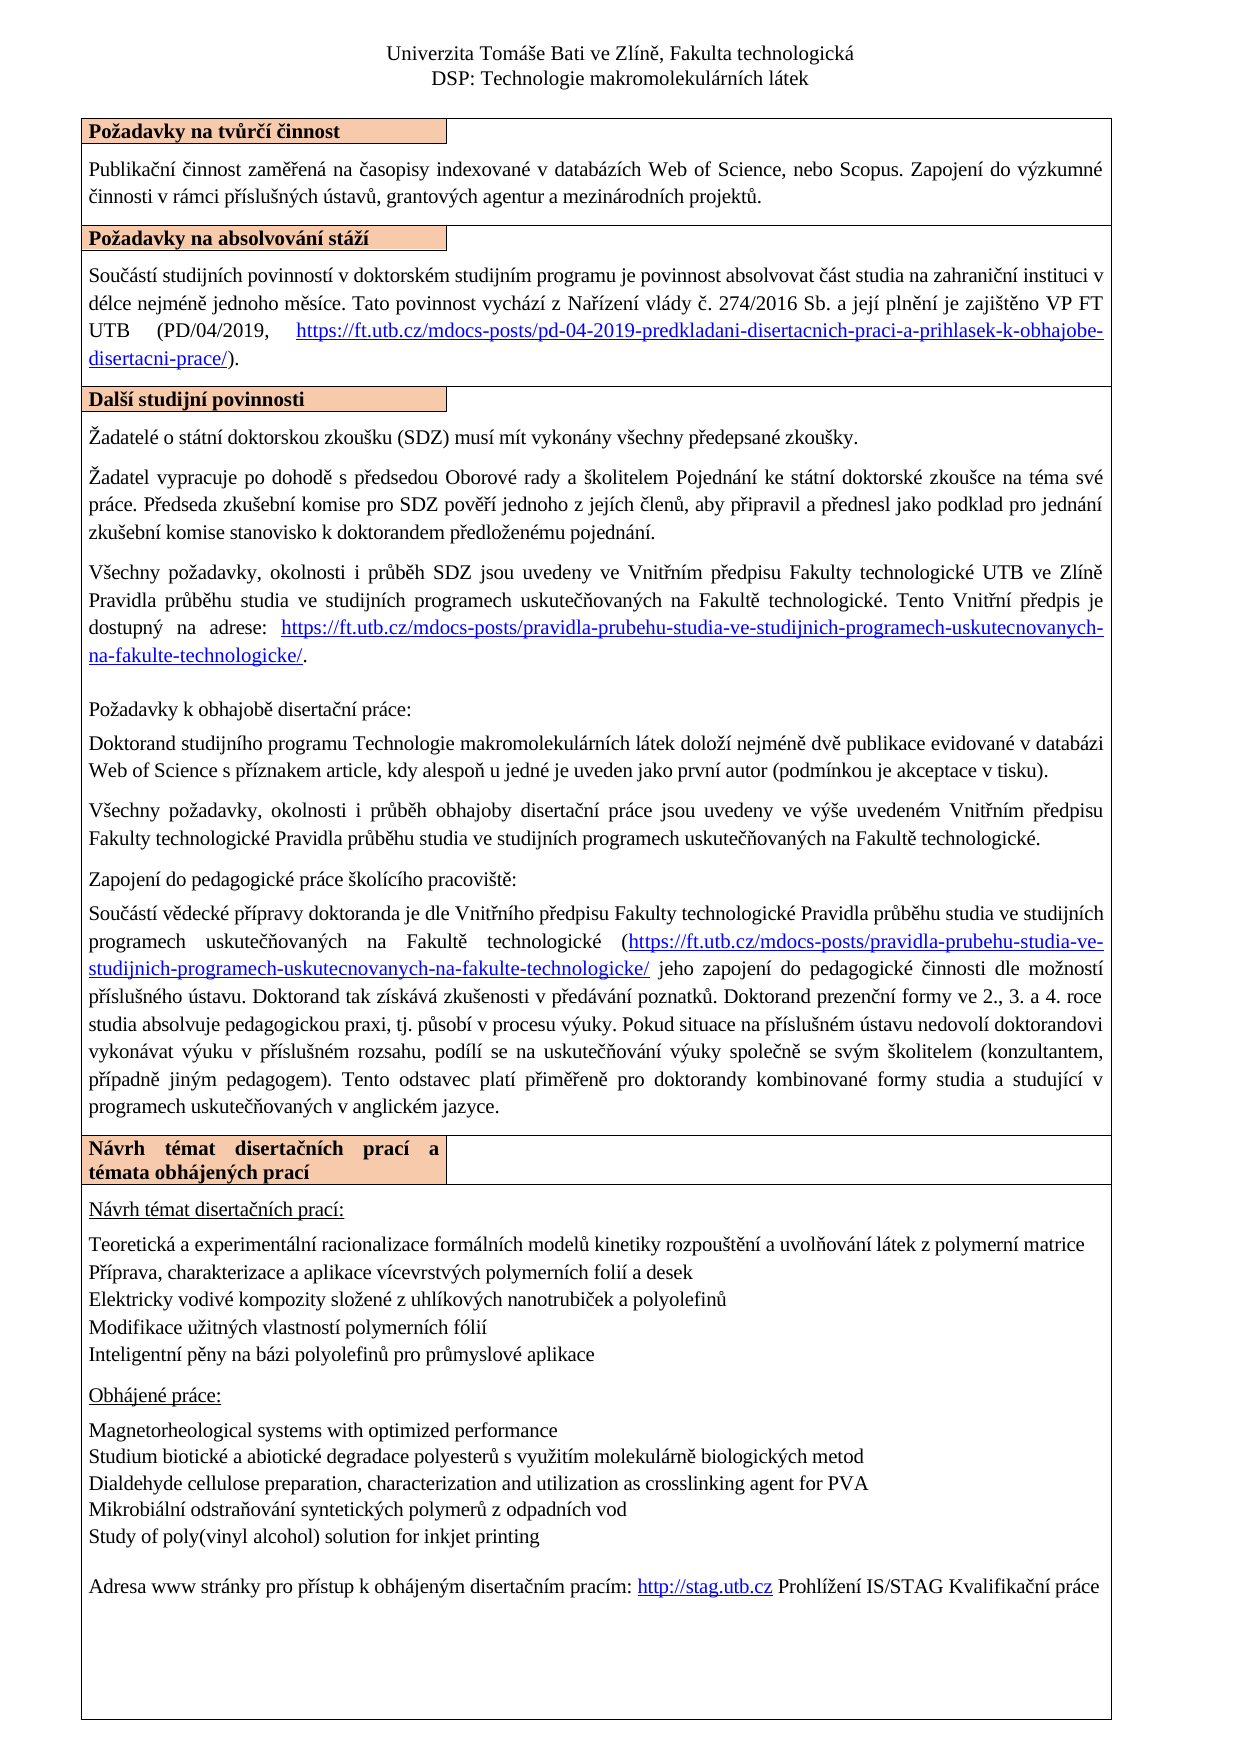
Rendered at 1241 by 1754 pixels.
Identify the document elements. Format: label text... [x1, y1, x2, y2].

table_cell Návrh témat disertačních prací a témata obhájených prací [82, 1136, 446, 1184]
table_cell [447, 226, 1111, 249]
table_cell Návrh témat disertačních prací: Teoretická a experimentální racionalizace formálních modelů kinetiky rozpouštění a uvolňování látek z polymerní matrice Příprava, charakterizace a aplikace vícevrstvých polymerních folií a desek Elektricky vodivé kompozity složené z uhlíkových nanotrubiček a polyolefinů Modifikace užitných vlastností polymerních fólií Inteligentní pěny na bázi polyolefinů pro průmyslové aplikace Obhájené práce: Magnetorheological systems with optimized performance Studium biotické a abiotické degradace polyesterů s využitím molekulárně biologických metod Dialdehyde cellulose preparation, characterization and utilization as crosslinking agent for PVA Mikrobiální odstraňování syntetických polymerů z odpadních vod Study of poly(vinyl alcohol) solution for inkjet printing Adresa www stránky pro přístup k obhájeným disertačním pracím: http://stag.utb.cz Prohlížení IS/STAG Kvalifikační práce [82, 1185, 1111, 1719]
table_cell [447, 119, 1111, 143]
table_cell Publikační činnost zaměřená na časopisy indexované v databázích Web of Science, nebo Scopus. Zapojení do výzkumné činnosti v rámci příslušných ústavů, grantových agentur a mezinárodních projektů. [82, 143, 1111, 224]
table_cell Žadatelé o státní doktorskou zkoušku (SDZ) musí mít vykonány všechny předepsané zkoušky. Žadatel vypracuje po dohodě s předsedou Oborové rady a školitelem Pojednání ke státní doktorské zkoušce na téma své práce. Předseda zkušební komise pro SDZ pověří jednoho z jejích členů, aby připravil a přednesl jako podklad pro jednání zkušební komise stanovisko k doktorandem předloženému pojednání. Všechny požadavky, okolnosti i průběh SDZ jsou uvedeny ve Vnitřním předpisu Fakulty technologické UTB ve Zlíně Pravidla průběhu studia ve studijních programech uskutečňovaných na Fakultě technologické. Tento Vnitřní předpis je dostupný na adrese: https://ft.utb.cz/mdocs-posts/pravidla-prubehu-studia-ve-studijnich-programech-uskutecnovanych-na-fakulte-technologicke/. Požadavky k obhajobě disertační práce: Doktorand studijního programu Technologie makromolekulárních látek doloží nejméně dvě publikace evidované v databázi Web of Science s příznakem article, kdy alespoň u jedné je uveden jako první autor (podmínkou je akceptace v tisku). Všechny požadavky, okolnosti i průběh obhajoby disertační práce jsou uvedeny ve výše uvedeném Vnitřním předpisu Fakulty technologické Pravidla průběhu studia ve studijních programech uskutečňovaných na Fakultě technologické. Zapojení do pedagogické práce školícího pracoviště: Součástí vědecké přípravy doktoranda je dle Vnitřního předpisu Fakulty technologické Pravidla průběhu studia ve studijních programech uskutečňovaných na Fakultě technologické (https://ft.utb.cz/mdocs-posts/pravidla-prubehu-studia-ve-studijnich-programech-uskutecnovanych-na-fakulte-technologicke/ jeho zapojení do pedagogické činnosti dle možností příslušného ústavu. Doktorand tak získává zkušenosti v předávání poznatků. Doktorand prezenční formy ve 2., 3. a 4. roce studia absolvuje pedagogickou praxi, tj. působí v procesu výuky. Pokud situace na příslušném ústavu nedovolí doktorandovi vykonávat výuku v příslušném rozsahu, podílí se na uskutečňování výuky společně se svým školitelem (konzultantem, případně jiným pedagogem). Tento odstavec platí přiměřeně pro doktorandy kombinované formy studia a studující v programech uskutečňovaných v anglickém jazyce. [82, 411, 1111, 1134]
table_cell Požadavky na absolvování stáží [82, 226, 446, 249]
table_cell [447, 1136, 1111, 1184]
table_cell [447, 387, 1111, 411]
table_cell Další studijní povinnosti [82, 387, 446, 411]
table_cell Součástí studijních povinností v doktorském studijním programu je povinnost absolvovat část studia na zahraniční instituci v délce nejméně jednoho měsíce. Tato povinnost vychází z Nařízení vlády č. 274/2016 Sb. a její plnění je zajištěno VP FT UTB (PD/04/2019, https://ft.utb.cz/mdocs-posts/pd-04-2019-predkladani-disertacnich-praci-a-prihlasek-k-obhajobe-disertacni-prace/). [82, 250, 1111, 386]
table_cell Požadavky na tvůrčí činnost [82, 119, 446, 143]
